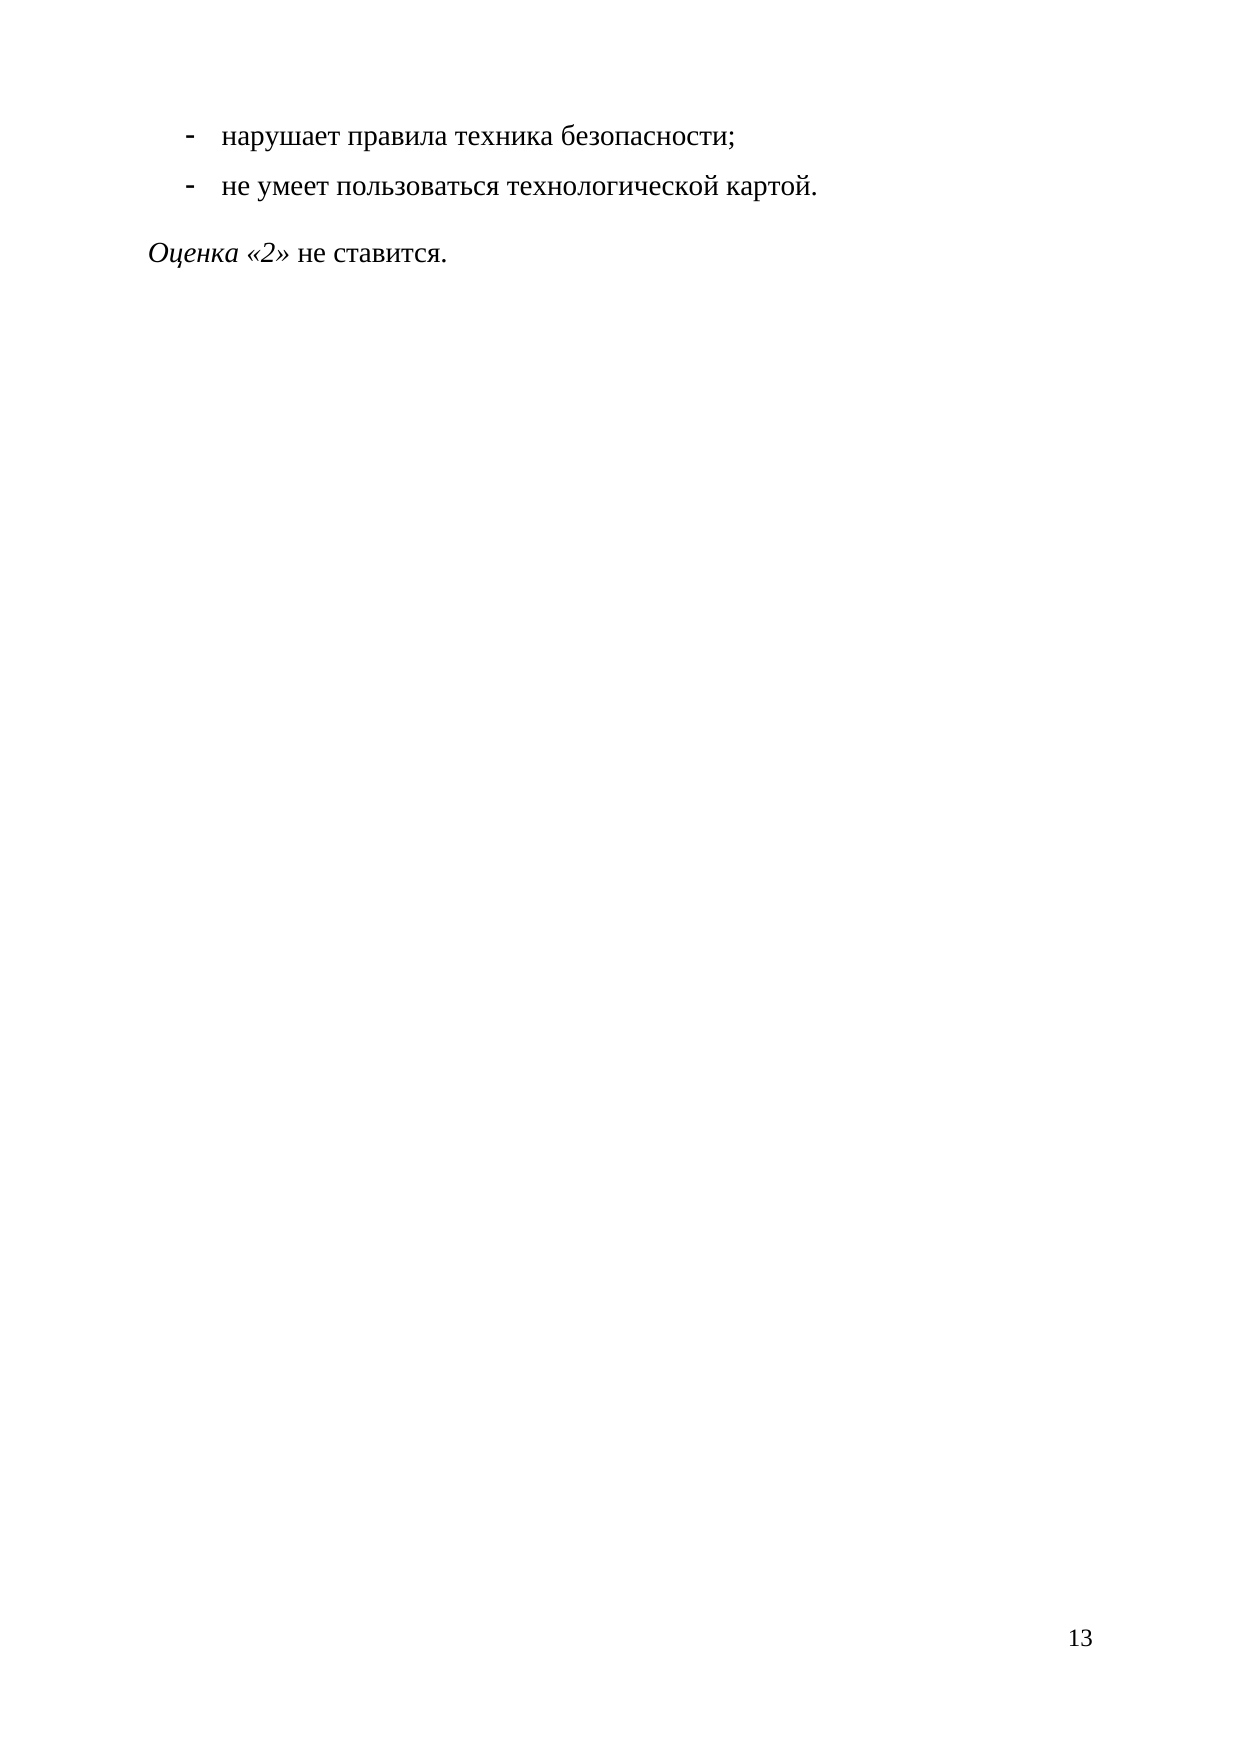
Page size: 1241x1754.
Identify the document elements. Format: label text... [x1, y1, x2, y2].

text Оценка «2» не ставится. [148, 236, 1092, 269]
list не умеет пользоваться технологической картой. [148, 168, 1092, 202]
list нарушает правила техника безопасности; [148, 118, 1092, 152]
